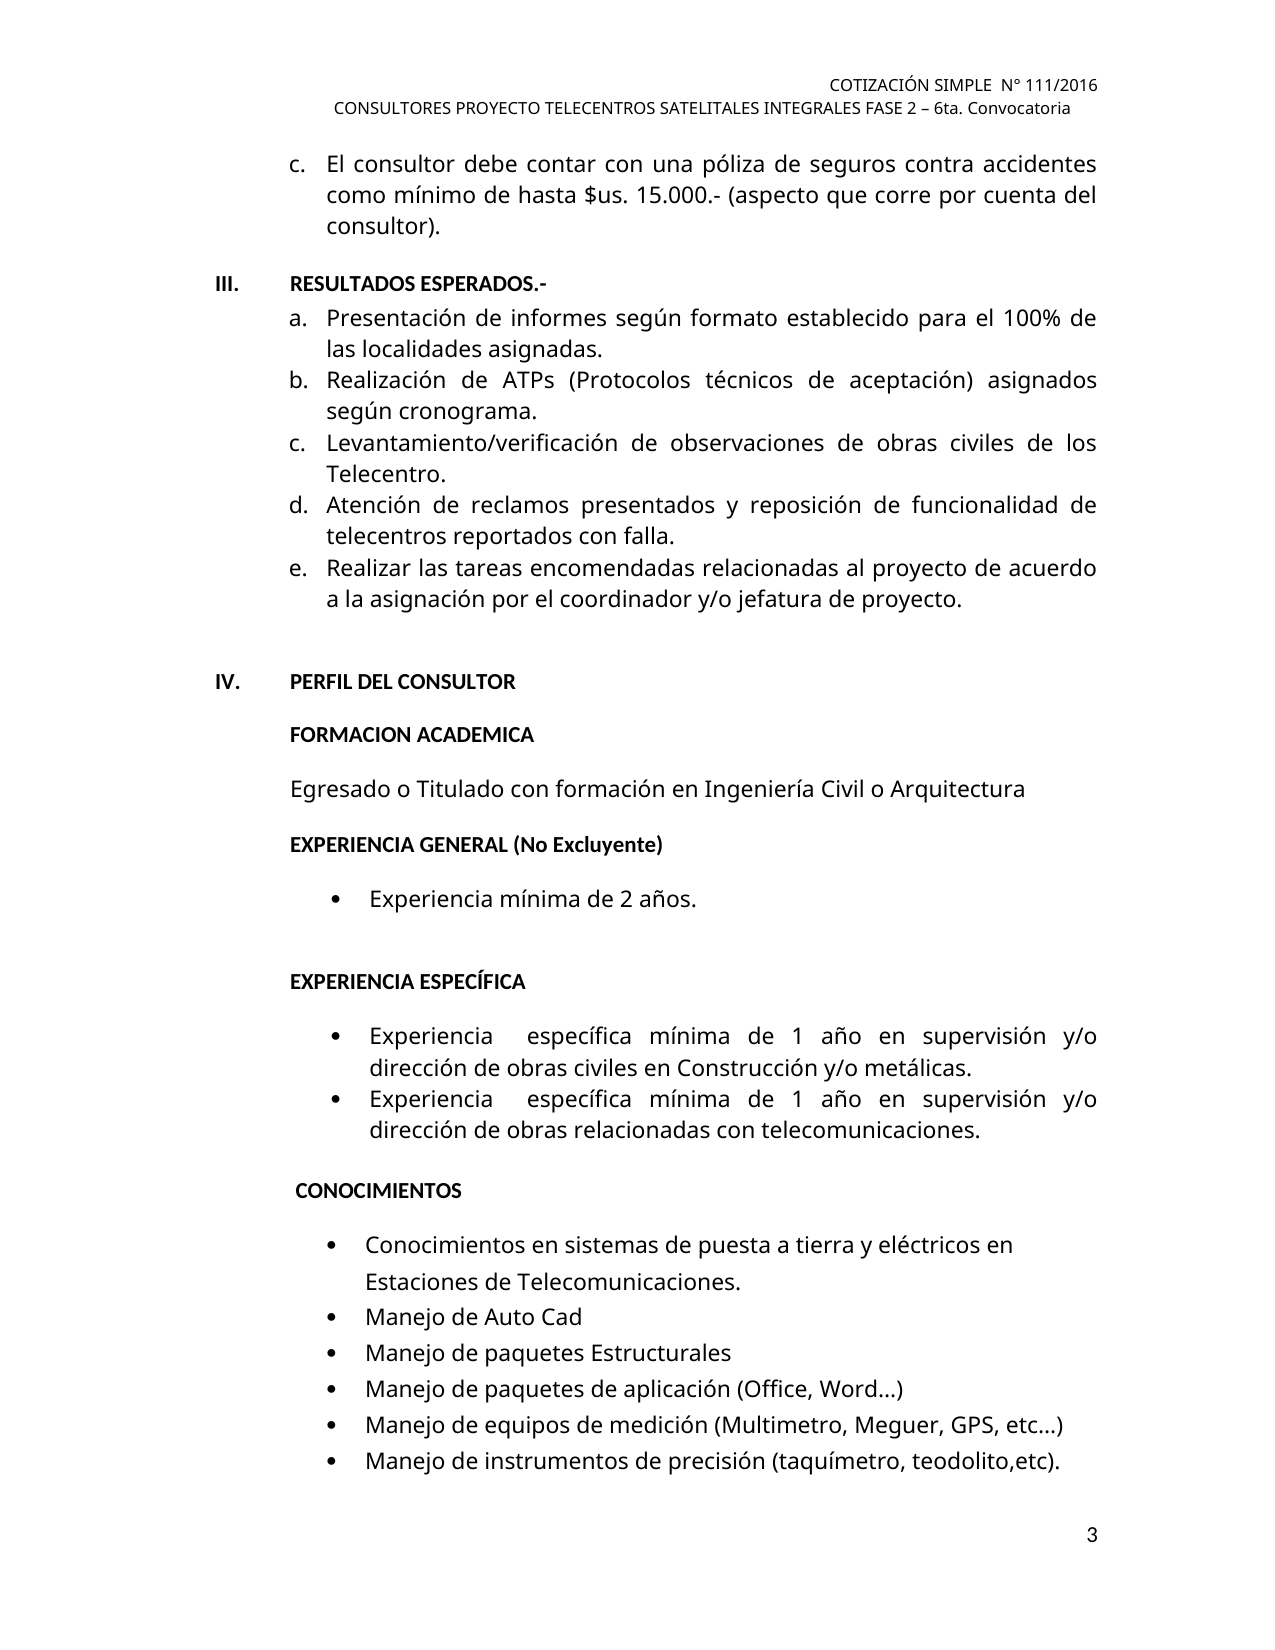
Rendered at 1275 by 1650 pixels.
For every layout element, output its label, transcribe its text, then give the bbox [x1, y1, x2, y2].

list PERFIL DEL CONSULTOR [215, 667, 1098, 695]
list Manejo de instrumentos de precisión (taquímetro, teodolito,etc). [327, 1445, 1098, 1476]
list El consultor debe contar con una póliza de seguros contra accidentes como mínimo de hasta $us. 15.000.- (aspecto que corre por cuenta del consultor). [288, 148, 1098, 241]
text Egresado o Titulado con formación en Ingeniería Civil o Arquitectura [290, 773, 1098, 804]
list RESULTADOS ESPERADOS.- [215, 269, 1098, 297]
list Conocimientos en sistemas de puesta a tierra y eléctricos en Estaciones de Telecomunicaciones. [327, 1229, 1098, 1297]
list Levantamiento/verificación de observaciones de obras civiles de los Telecentro. [288, 427, 1098, 489]
text EXPERIENCIA GENERAL (No Excluyente) [290, 830, 1098, 858]
text CONOCIMIENTOS [295, 1176, 1098, 1204]
list Experiencia específica mínima de 1 año en supervisión y/o dirección de obras relacionadas con telecomunicaciones. [332, 1083, 1098, 1145]
list Realizar las tareas encomendadas relacionadas al proyecto de acuerdo a la asignación por el coordinador y/o jefatura de proyecto. [288, 552, 1098, 614]
list Atención de reclamos presentados y reposición de funcionalidad de telecentros reportados con falla. [288, 489, 1098, 552]
list Presentación de informes según formato establecido para el 100% de las localidades asignadas. [288, 302, 1098, 364]
list Manejo de equipos de medición (Multimetro, Meguer, GPS, etc…) [327, 1409, 1098, 1440]
text EXPERIENCIA ESPECÍFICA [290, 967, 1098, 995]
list Manejo de paquetes Estructurales [327, 1337, 1098, 1368]
list Manejo de Auto Cad [327, 1301, 1098, 1333]
text FORMACION ACADEMICA [290, 720, 1098, 748]
list Manejo de paquetes de aplicación (Office, Word…) [327, 1373, 1098, 1404]
list Realización de ATPs (Protocolos técnicos de aceptación) asignados según cronograma. [288, 364, 1098, 427]
list Experiencia específica mínima de 1 año en supervisión y/o dirección de obras civiles en Construcción y/o metálicas. [332, 1020, 1098, 1083]
list Experiencia mínima de 2 años. [332, 883, 1098, 914]
